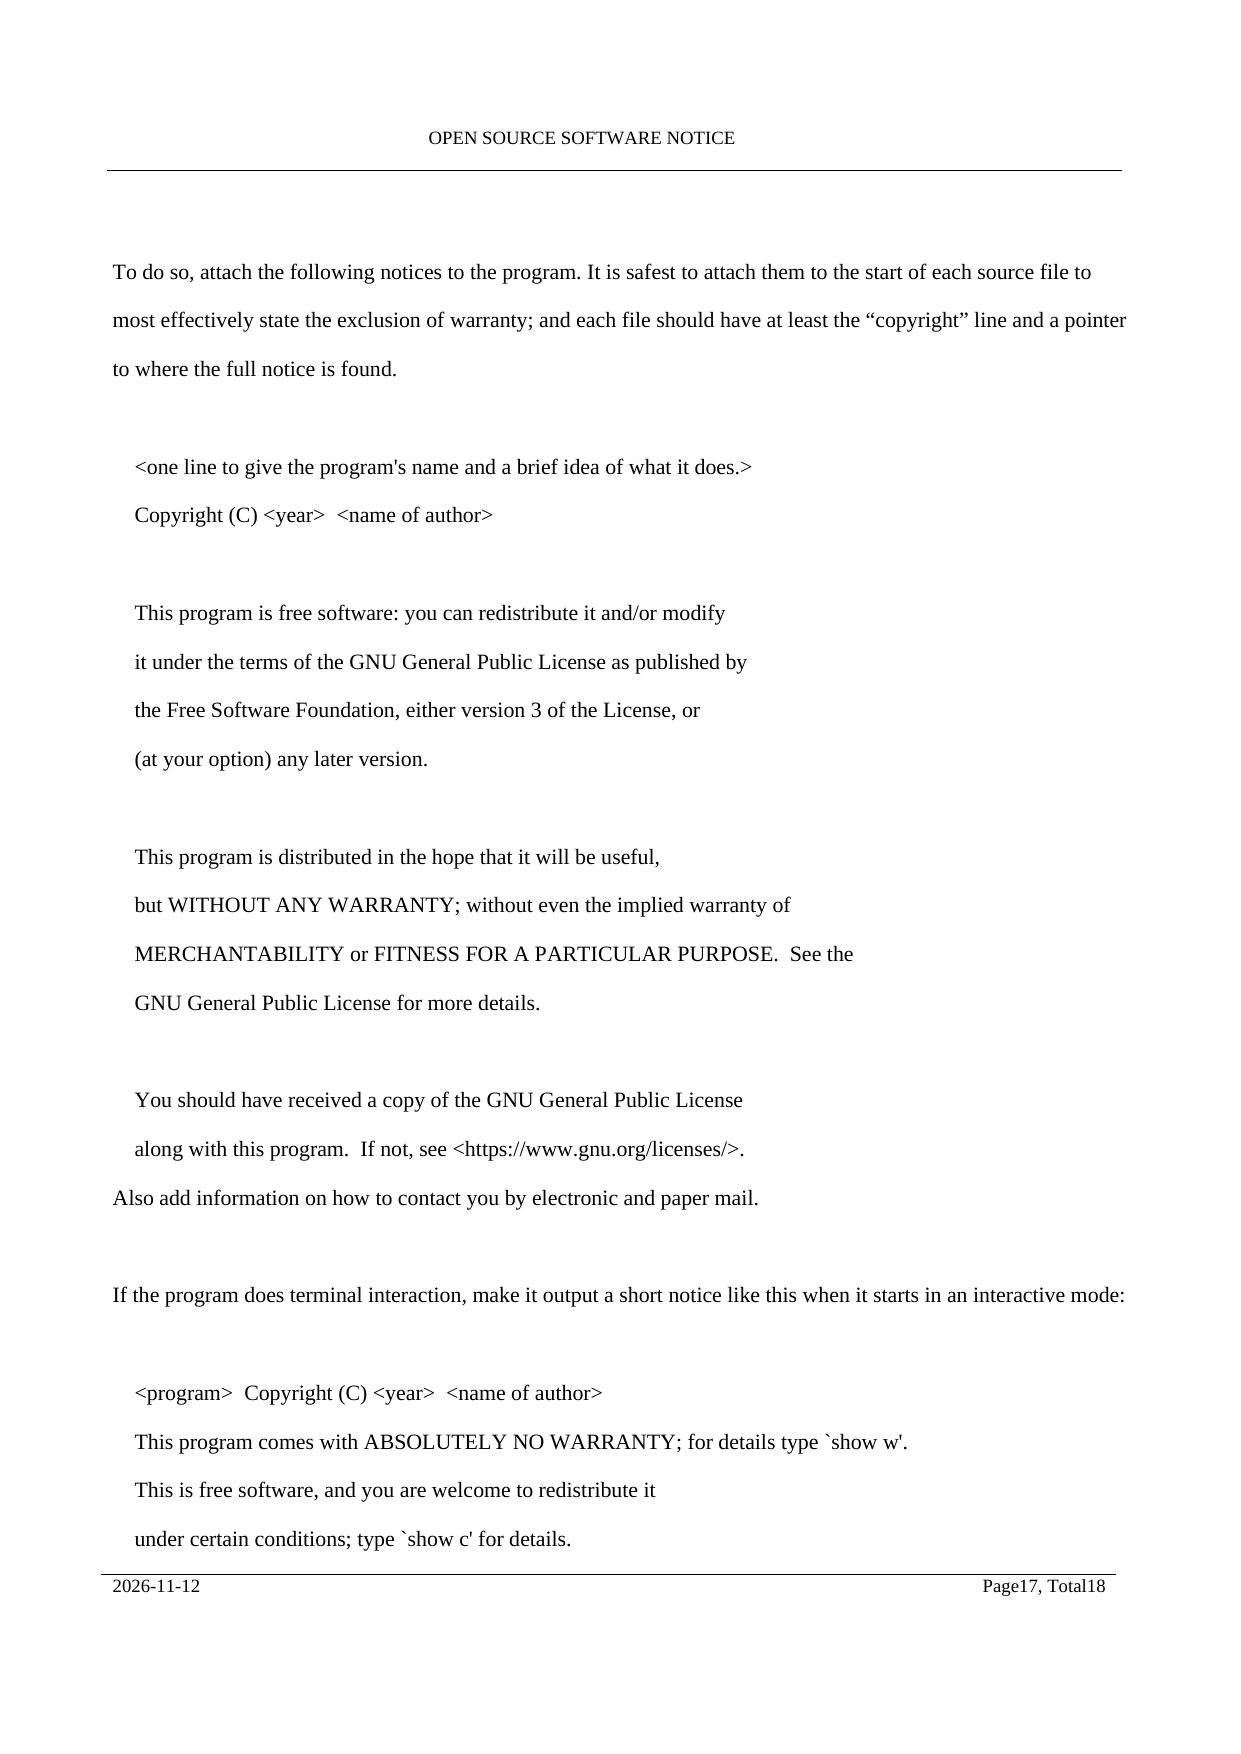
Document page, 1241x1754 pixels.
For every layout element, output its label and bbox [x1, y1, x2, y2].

text [112, 206, 1128, 1555]
